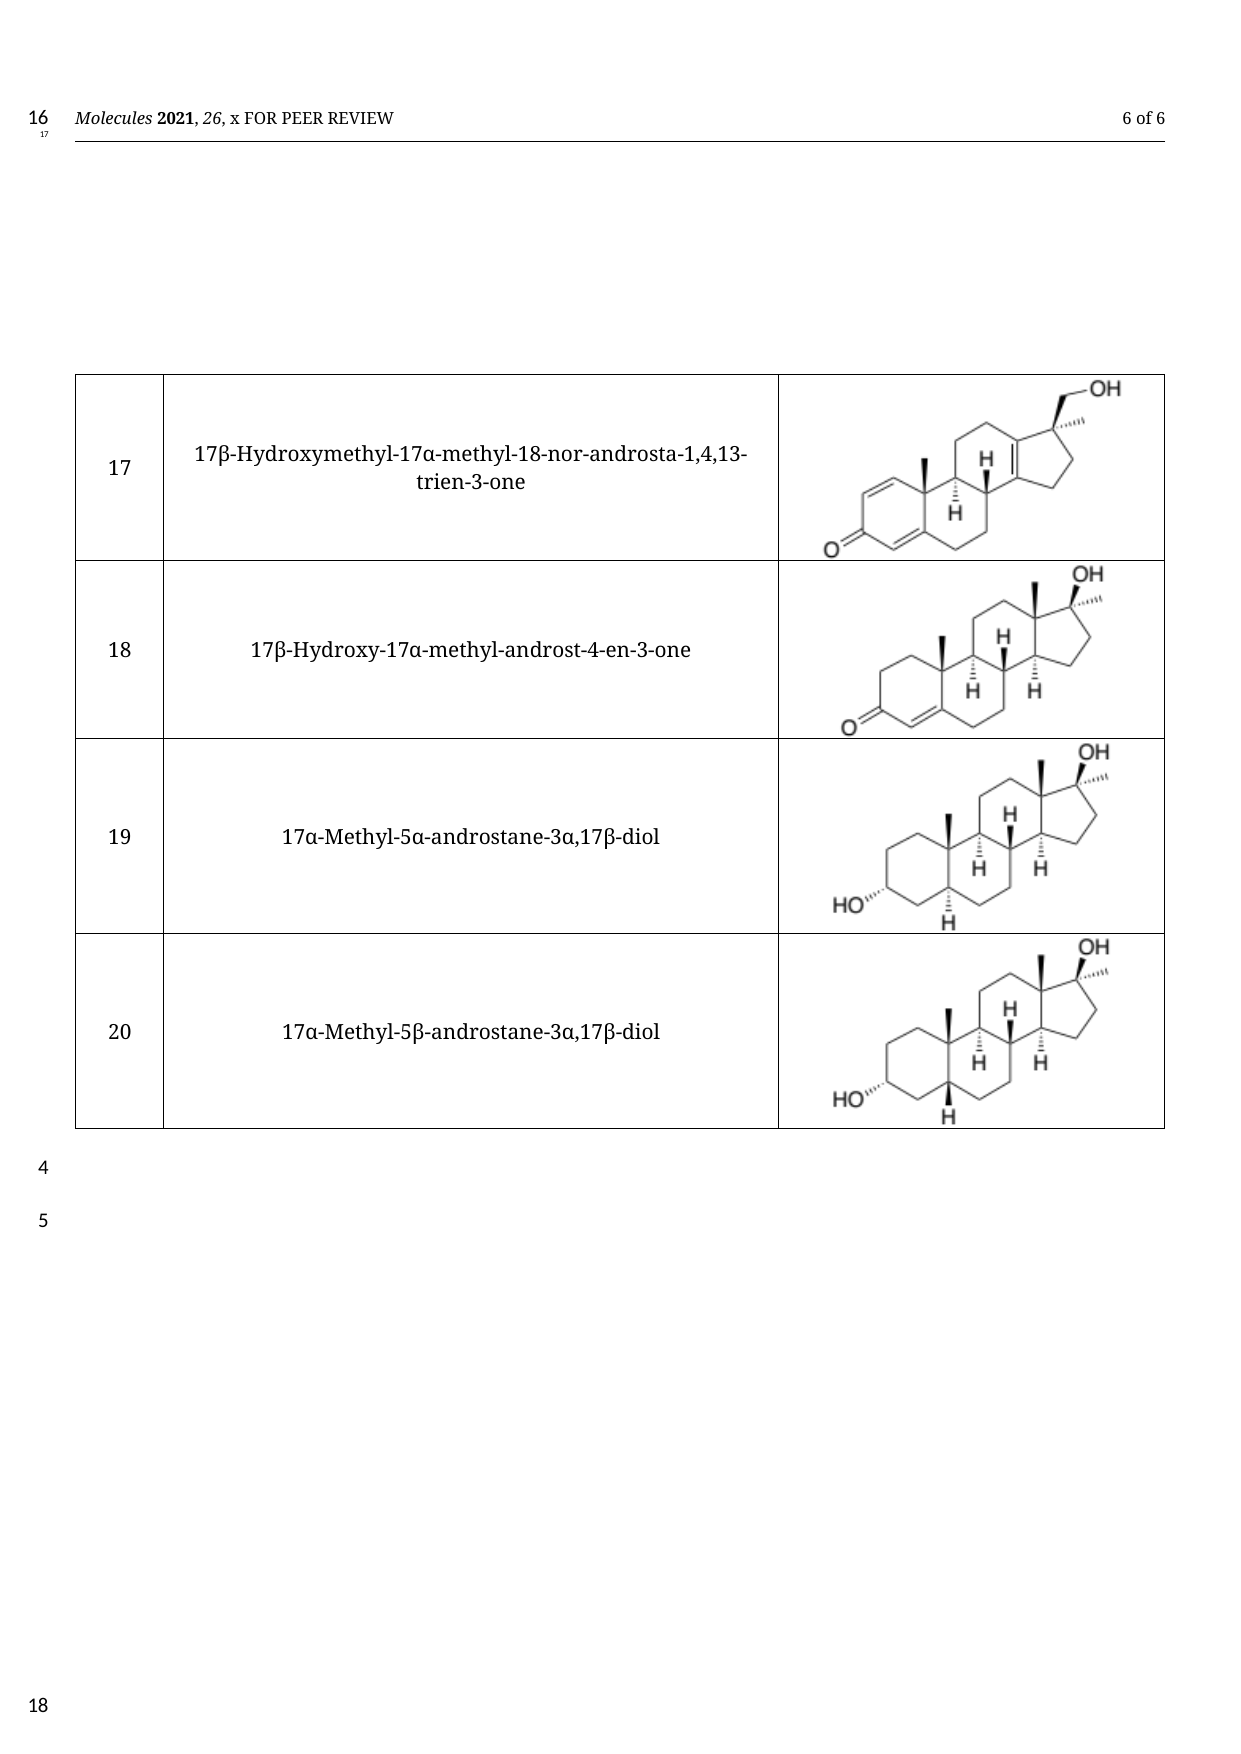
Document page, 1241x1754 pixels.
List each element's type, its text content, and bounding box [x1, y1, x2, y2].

table_cell [779, 934, 1164, 1128]
table_cell 20 [76, 934, 163, 1128]
table_cell 17α-Methyl-5β-androstane-3α,17β-diol [164, 934, 778, 1128]
table_cell 19 [76, 739, 163, 933]
table_cell 18 [76, 561, 163, 738]
table_cell 17β-Hydroxymethyl-17α-methyl-18-nor-androsta-1,4,13-trien-3-one [164, 375, 778, 560]
table_cell 17β-Hydroxy-17α-methyl-androst-4-en-3-one [164, 561, 778, 738]
table_cell [779, 561, 1164, 738]
table_cell 17α-Methyl-5α-androstane-3α,17β-diol [164, 739, 778, 933]
table_cell [779, 375, 1164, 560]
table_cell [779, 739, 1164, 933]
table_cell 17 [76, 375, 163, 560]
